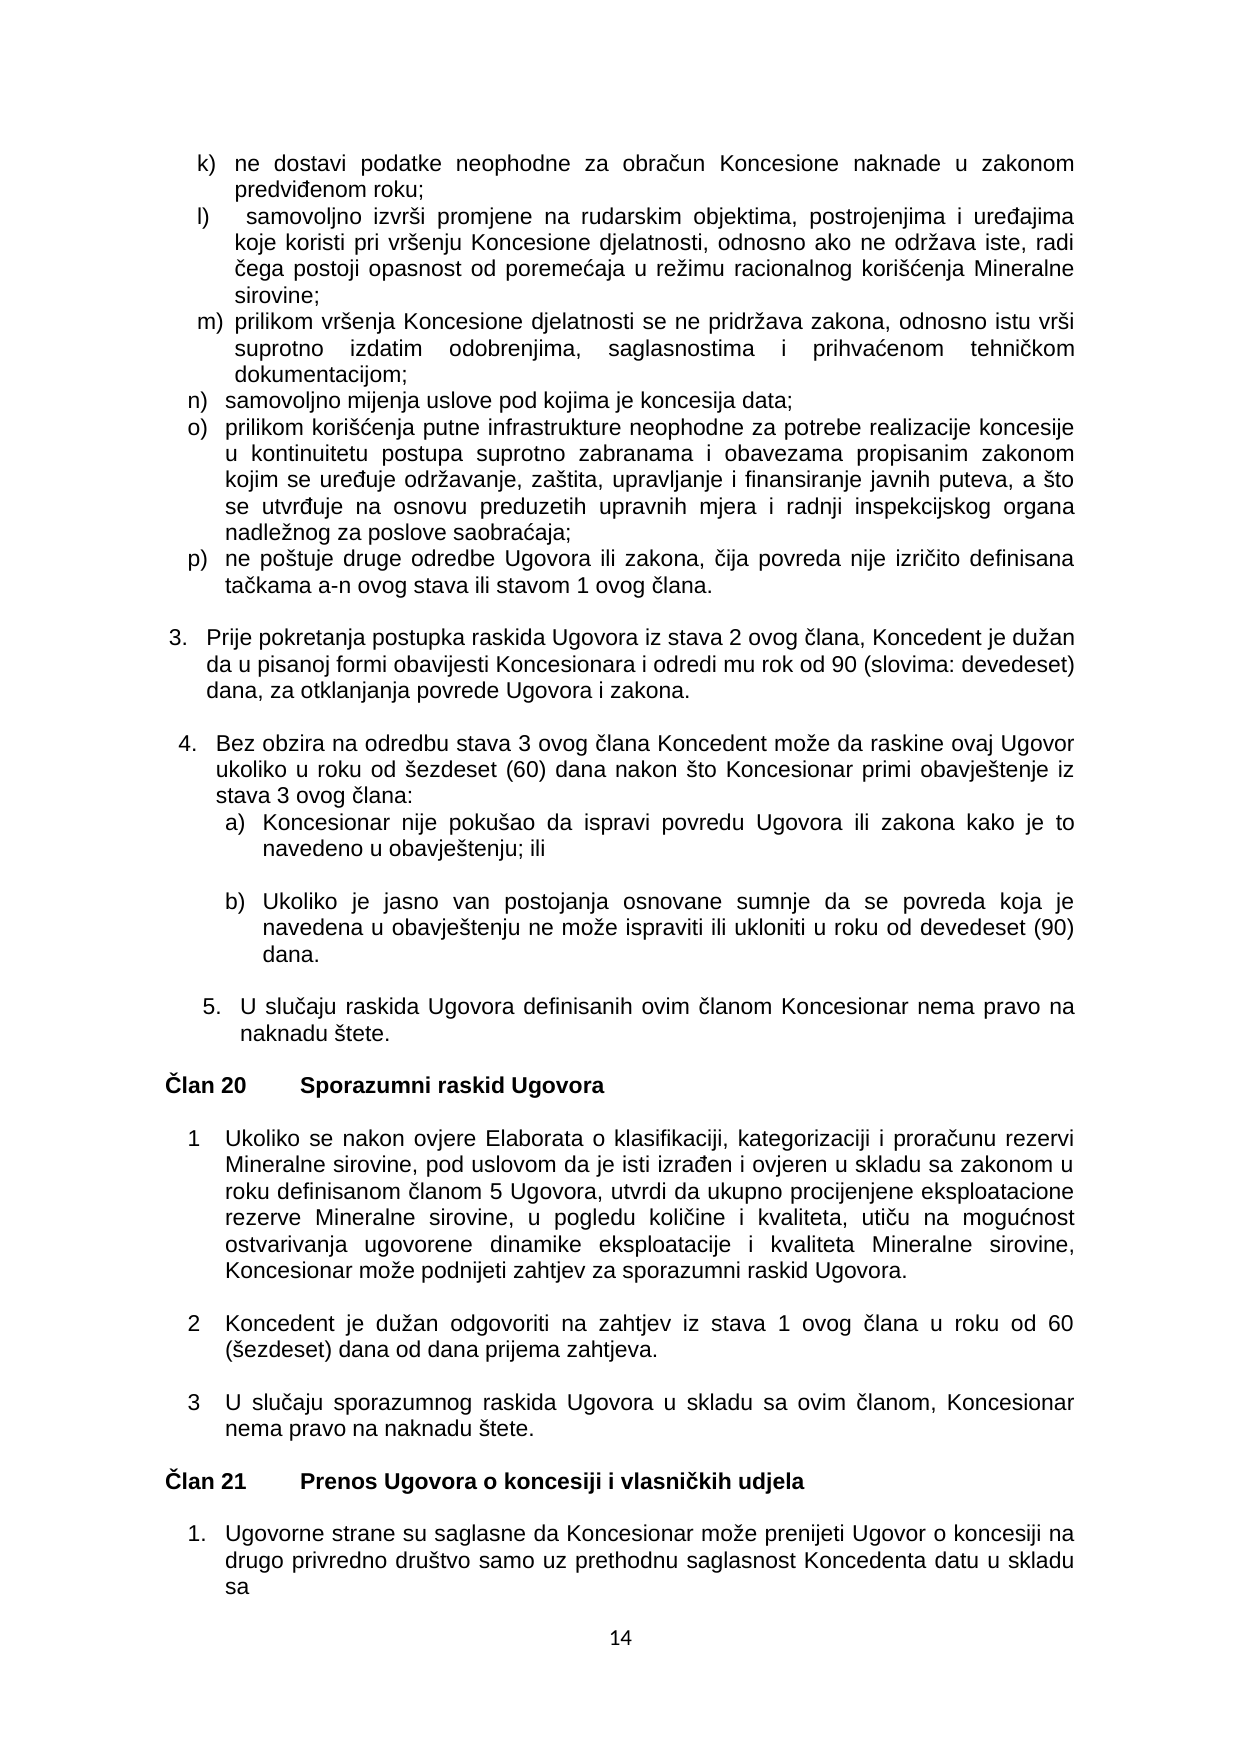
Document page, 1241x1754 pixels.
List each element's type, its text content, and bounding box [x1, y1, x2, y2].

list Prenos Ugovora o koncesiji i vlasničkih udjela [165, 1468, 1075, 1494]
list samovoljno izvrši promjene na rudarskim objektima, postrojenjima i uređajima koje koristi pri vršenju Koncesione djelatnosti, odnosno ako ne održava iste, radi čega postoji opasnost od poremećaja u režimu racionalnog korišćenja Mineralne sirovine; [197, 203, 1075, 308]
list Bez obzira na odredbu stava 3 ovog člana Koncedent može da raskine ovaj Ugovor ukoliko u roku od šezdeset (60) dana nakon što Koncesionar primi obavještenje iz stava 3 ovog člana: [178, 730, 1075, 809]
list U slučaju sporazumnog raskida Ugovora u skladu sa ovim članom, Koncesionar nema pravo na naknadu štete. [187, 1389, 1075, 1441]
list Prije pokretanja postupka raskida Ugovora iz stava 2 ovog člana, Koncedent je dužan da u pisanoj formi obavijesti Koncesionara i odredi mu rok od 90 (slovima: devedeset) dana, za otklanjanja povrede Ugovora i zakona. [169, 624, 1075, 703]
list samovoljno mijenja uslove pod kojima je koncesija data; [187, 387, 1075, 413]
list Koncesionar nije pokušao da ispravi povredu Ugovora ili zakona kako je to navedeno u obavještenju; ili [225, 809, 1075, 862]
list prilikom korišćenja putne infrastrukture neophodne za potrebe realizacije koncesije u kontinuitetu postupa suprotno zabranama i obavezama propisanim zakonom kojim se uređuje održavanje, zaštita, upravljanje i finansiranje javnih puteva, a što se utvrđuje na osnovu preduzetih upravnih mjera i radnji inspekcijskog organa nadležnog za poslove saobraćaja; [187, 413, 1075, 545]
list Ugovorne strane su saglasne da Koncesionar može prenijeti Ugovor o koncesiji na drugo privredno društvo samo uz prethodnu saglasnost Koncedenta datu u skladu sa [187, 1520, 1075, 1599]
list ne poštuje druge odredbe Ugovora ili zakona, čija povreda nije izričito definisana tačkama a-n ovog stava ili stavom 1 ovog člana. [187, 545, 1075, 598]
list prilikom vršenja Koncesione djelatnosti se ne pridržava zakona, odnosno istu vrši suprotno izdatim odobrenjima, saglasnostima i prihvaćenom tehničkom dokumentacijom; [197, 308, 1075, 387]
list Koncedent je dužan odgovoriti na zahtjev iz stava 1 ovog člana u roku od 60 (šezdeset) dana od dana prijema zahtjeva. [187, 1309, 1075, 1362]
list ne dostavi podatke neophodne za obračun Koncesione naknade u zakonom predviđenom roku; [197, 150, 1075, 203]
list Ukoliko se nakon ovjere Elaborata o klasifikaciji, kategorizaciji i proračunu rezervi Mineralne sirovine, pod uslovom da je isti izrađen i ovjeren u skladu sa zakonom u roku definisanom članom 5 Ugovora, utvrdi da ukupno procijenjene eksploatacione rezerve Mineralne sirovine, u pogledu količine i kvaliteta, utiču na mogućnost ostvarivanja ugovorene dinamike eksploatacije i kvaliteta Mineralne sirovine, Koncesionar može podnijeti zahtjev za sporazumni raskid Ugovora. [187, 1125, 1075, 1283]
list Sporazumni raskid Ugovora [165, 1072, 1075, 1099]
list Ukoliko je jasno van postojanja osnovane sumnje da se povreda koja je navedena u obavještenju ne može ispraviti ili ukloniti u roku od devedeset (90) dana. [225, 888, 1075, 967]
list U slučaju raskida Ugovora definisanih ovim članom Koncesionar nema pravo na naknadu štete. [202, 993, 1075, 1046]
